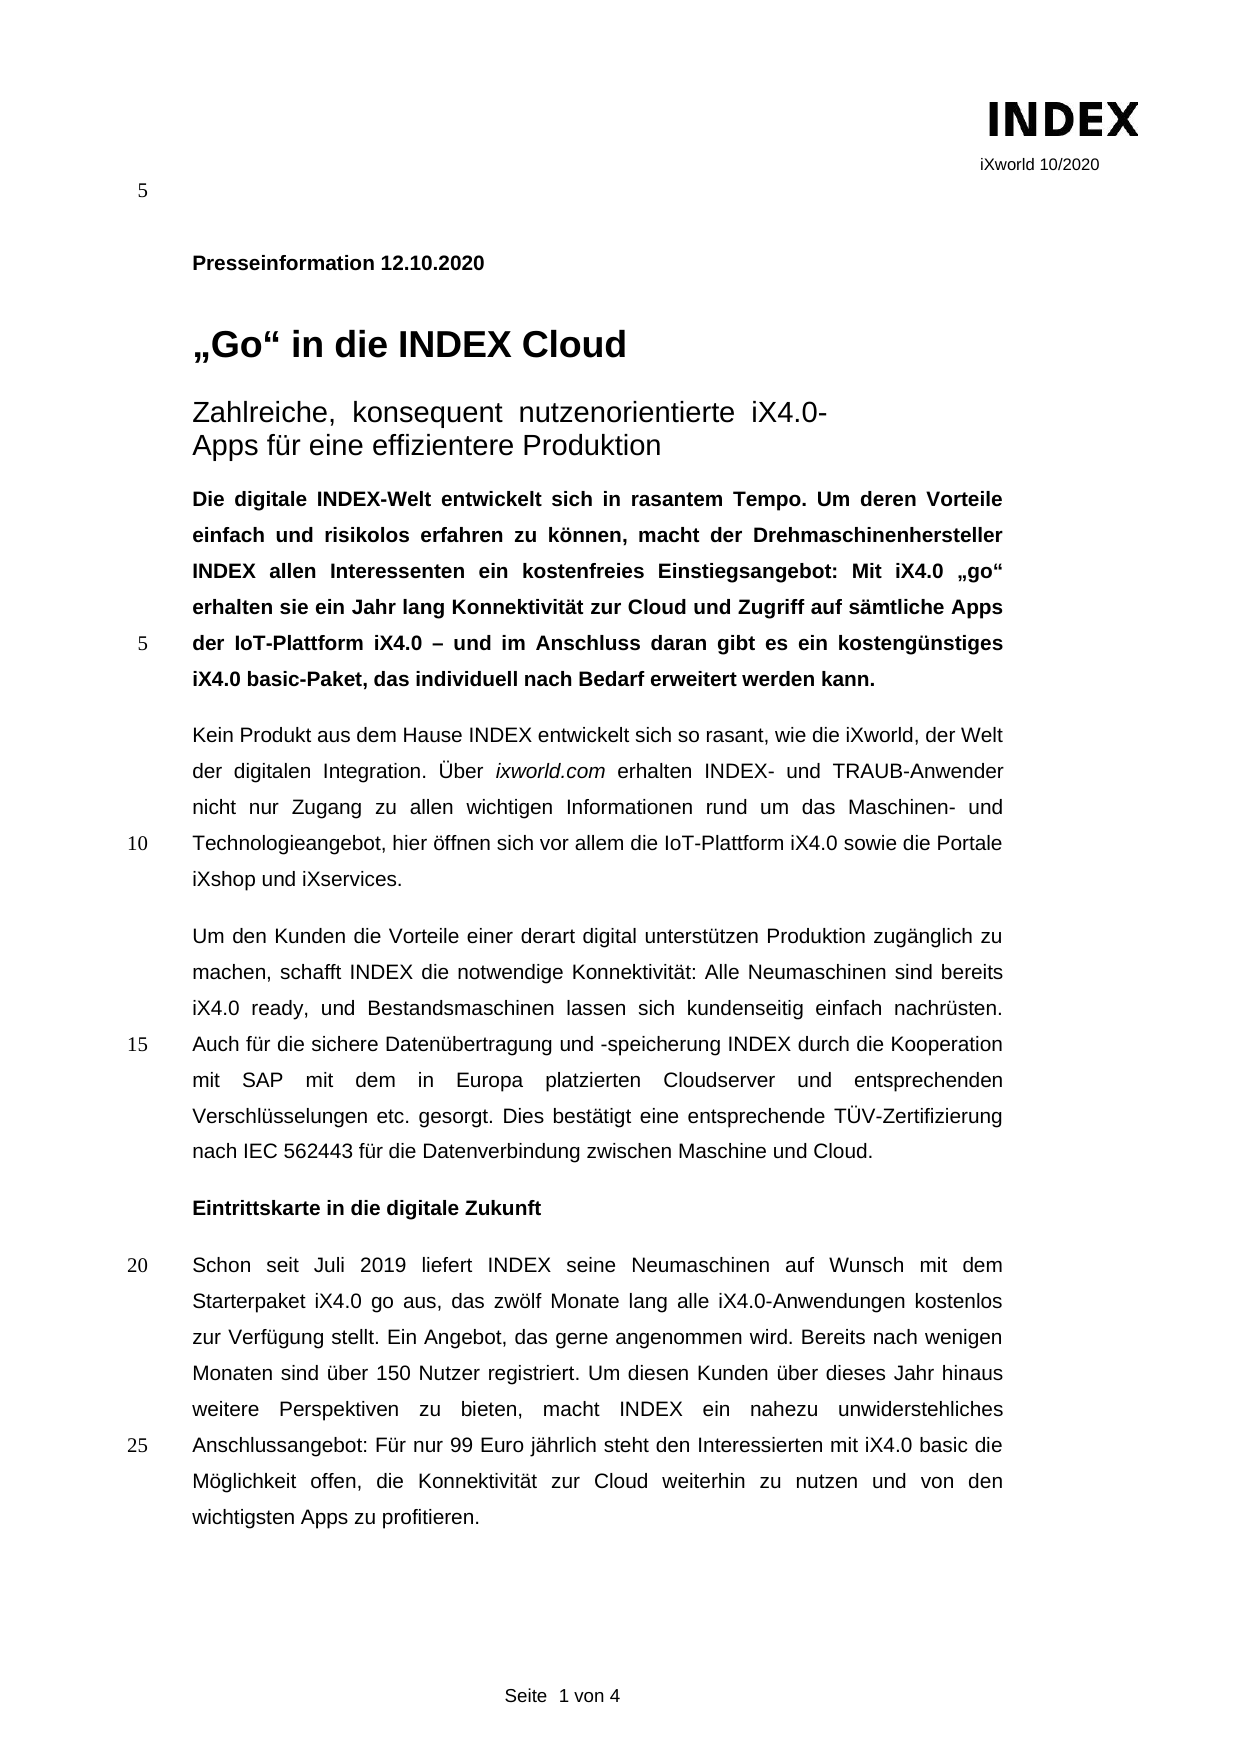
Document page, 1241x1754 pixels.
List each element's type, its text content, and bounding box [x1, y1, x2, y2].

text Schon seit Juli 2019 liefert INDEX seine Neumaschinen auf Wunsch mit dem Starterpaket iX4.0 go aus, das zwölf Monate lang alle iX4.0-Anwendungen kostenlos zur Verfügung stellt. Ein Angebot, das gerne angenommen wird. Bereits nach wenigen Monaten sind über 150 Nutzer registriert. Um diesen Kunden über dieses Jahr hinaus weitere Perspektiven zu bieten, macht INDEX ein nahezu unwiderstehliches Anschlussangebot: Für nur 99 Euro jährlich steht den Interessierten mit iX4.0 basic die Möglichkeit offen, die Konnektivität zur Cloud weiterhin zu nutzen und von den wichtigsten Apps zu profitieren. [192, 1253, 1004, 1528]
picture [989, 102, 1138, 136]
text „Go“ in die INDEX Cloud [192, 322, 1034, 365]
text Eintrittskarte in die digitale Zukunft [192, 1196, 1004, 1220]
text Um den Kunden die Vorteile einer derart digital unterstützen Produktion zugänglich zu machen, schafft INDEX die notwendige Konnektivität: Alle Neumaschinen sind bereits iX4.0 ready, und Bestandsmaschinen lassen sich kundenseitig einfach nachrüsten. Auch für die sichere Datenübertragung und -speicherung INDEX durch die Kooperation mit SAP mit dem in Europa platzierten Cloudserver und entsprechenden Verschlüsselungen etc. gesorgt. Dies bestätigt eine entsprechende TÜV-Zertifizierung nach IEC 562443 für die Datenverbindung zwischen Maschine und Cloud. [192, 924, 1004, 1163]
text Die digitale INDEX-Welt entwickelt sich in rasantem Tempo. Um deren Vorteile einfach und risikolos erfahren zu können, macht der Drehmaschinenhersteller INDEX allen Interessenten ein kostenfreies Einstiegsangebot: Mit iX4.0 „go“ erhalten sie ein Jahr lang Konnektivität zur Cloud und Zugriff auf sämtliche Apps der IoT-Plattform iX4.0 – und im Anschluss daran gibt es ein kostengünstiges iX4.0 basic-Paket, das individuell nach Bedarf erweitert werden kann. [192, 487, 1004, 690]
text Zahlreiche, konsequent nutzenorientierte iX4.0-Apps für eine effizientere Produktion [192, 395, 828, 462]
text Presseinformation 12.10.2020 [192, 250, 828, 274]
text Kein Produkt aus dem Hause INDEX entwickelt sich so rasant, wie die iXworld, der Welt der digitalen Integration. Über ixworld.com erhalten INDEX- und TRAUB-Anwender nicht nur Zugang zu allen wichtigen Informationen rund um das Maschinen- und Technologieangebot, hier öffnen sich vor allem die IoT-Plattform iX4.0 sowie die Portale iXshop und iXservices. [192, 723, 1004, 891]
